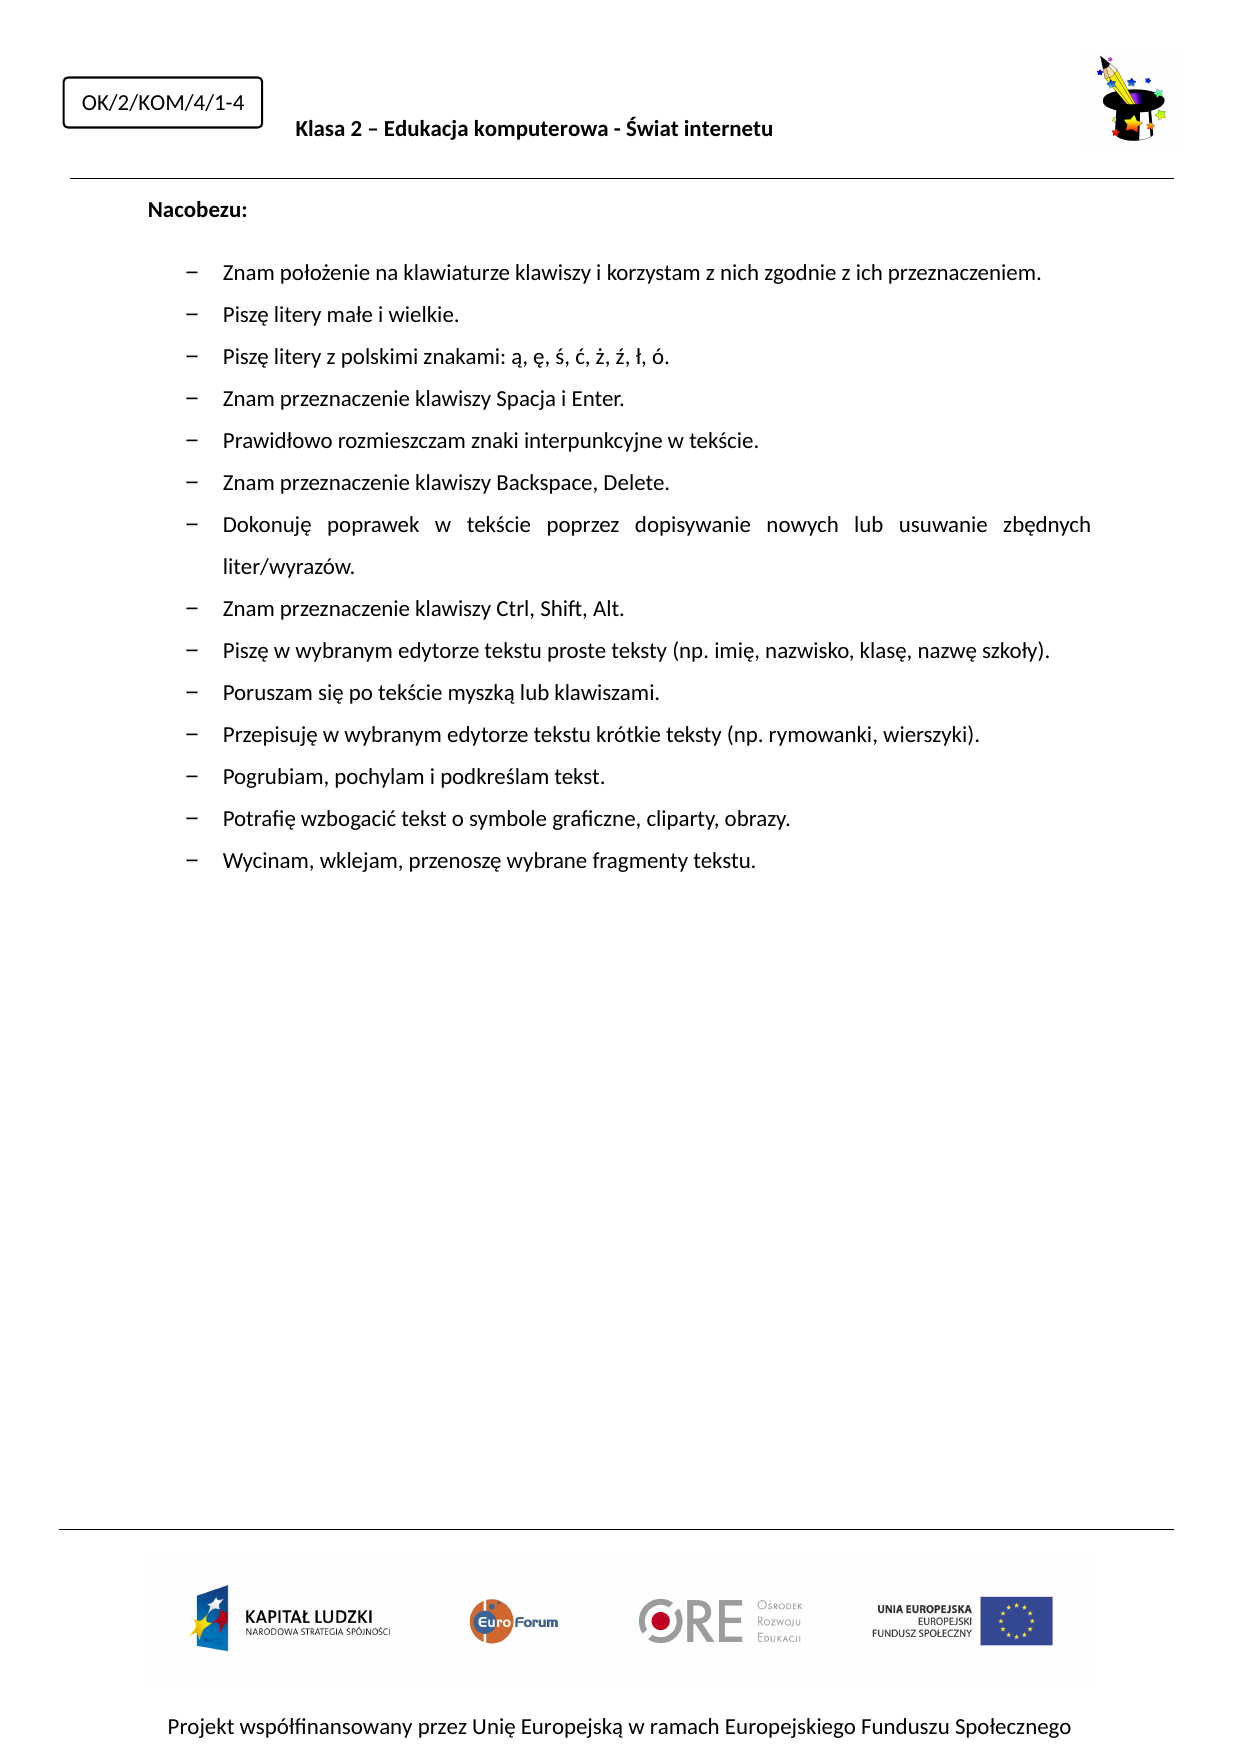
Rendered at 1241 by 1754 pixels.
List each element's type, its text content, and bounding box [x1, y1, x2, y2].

list Piszę litery z polskimi znakami: ą, ę, ś, ć, ż, ź, ł, ó. [185, 342, 1093, 370]
list Pogrubiam, pochylam i podkreślam tekst. [185, 762, 1093, 790]
list Dokonuję poprawek w tekście poprzez dopisywanie nowych lub usuwanie zbędnych liter/wyrazów. [185, 510, 1093, 580]
list Potrafię wzbogacić tekst o symbole graficzne, cliparty, obrazy. [185, 804, 1093, 832]
list Piszę w wybranym edytorze tekstu proste teksty (np. imię, nazwisko, klasę, nazwę szkoły). [185, 636, 1093, 664]
text Nacobezu: [148, 195, 1093, 223]
picture [148, 1552, 1092, 1684]
list Piszę litery małe i wielkie. [185, 300, 1093, 328]
picture [1081, 52, 1183, 145]
list Znam przeznaczenie klawiszy Backspace, Delete. [185, 468, 1093, 496]
list Poruszam się po tekście myszką lub klawiszami. [185, 678, 1093, 706]
list Przepisuję w wybranym edytorze tekstu krótkie teksty (np. rymowanki, wierszyki). [185, 720, 1093, 748]
list Znam przeznaczenie klawiszy Spacja i Enter. [185, 384, 1093, 412]
list Znam przeznaczenie klawiszy Ctrl, Shift, Alt. [185, 594, 1093, 622]
list Wycinam, wklejam, przenoszę wybrane fragmenty tekstu. [185, 846, 1093, 874]
list Prawidłowo rozmieszczam znaki interpunkcyjne w tekście. [185, 426, 1093, 454]
list Znam położenie na klawiaturze klawiszy i korzystam z nich zgodnie z ich przeznaczeniem. [185, 258, 1093, 286]
